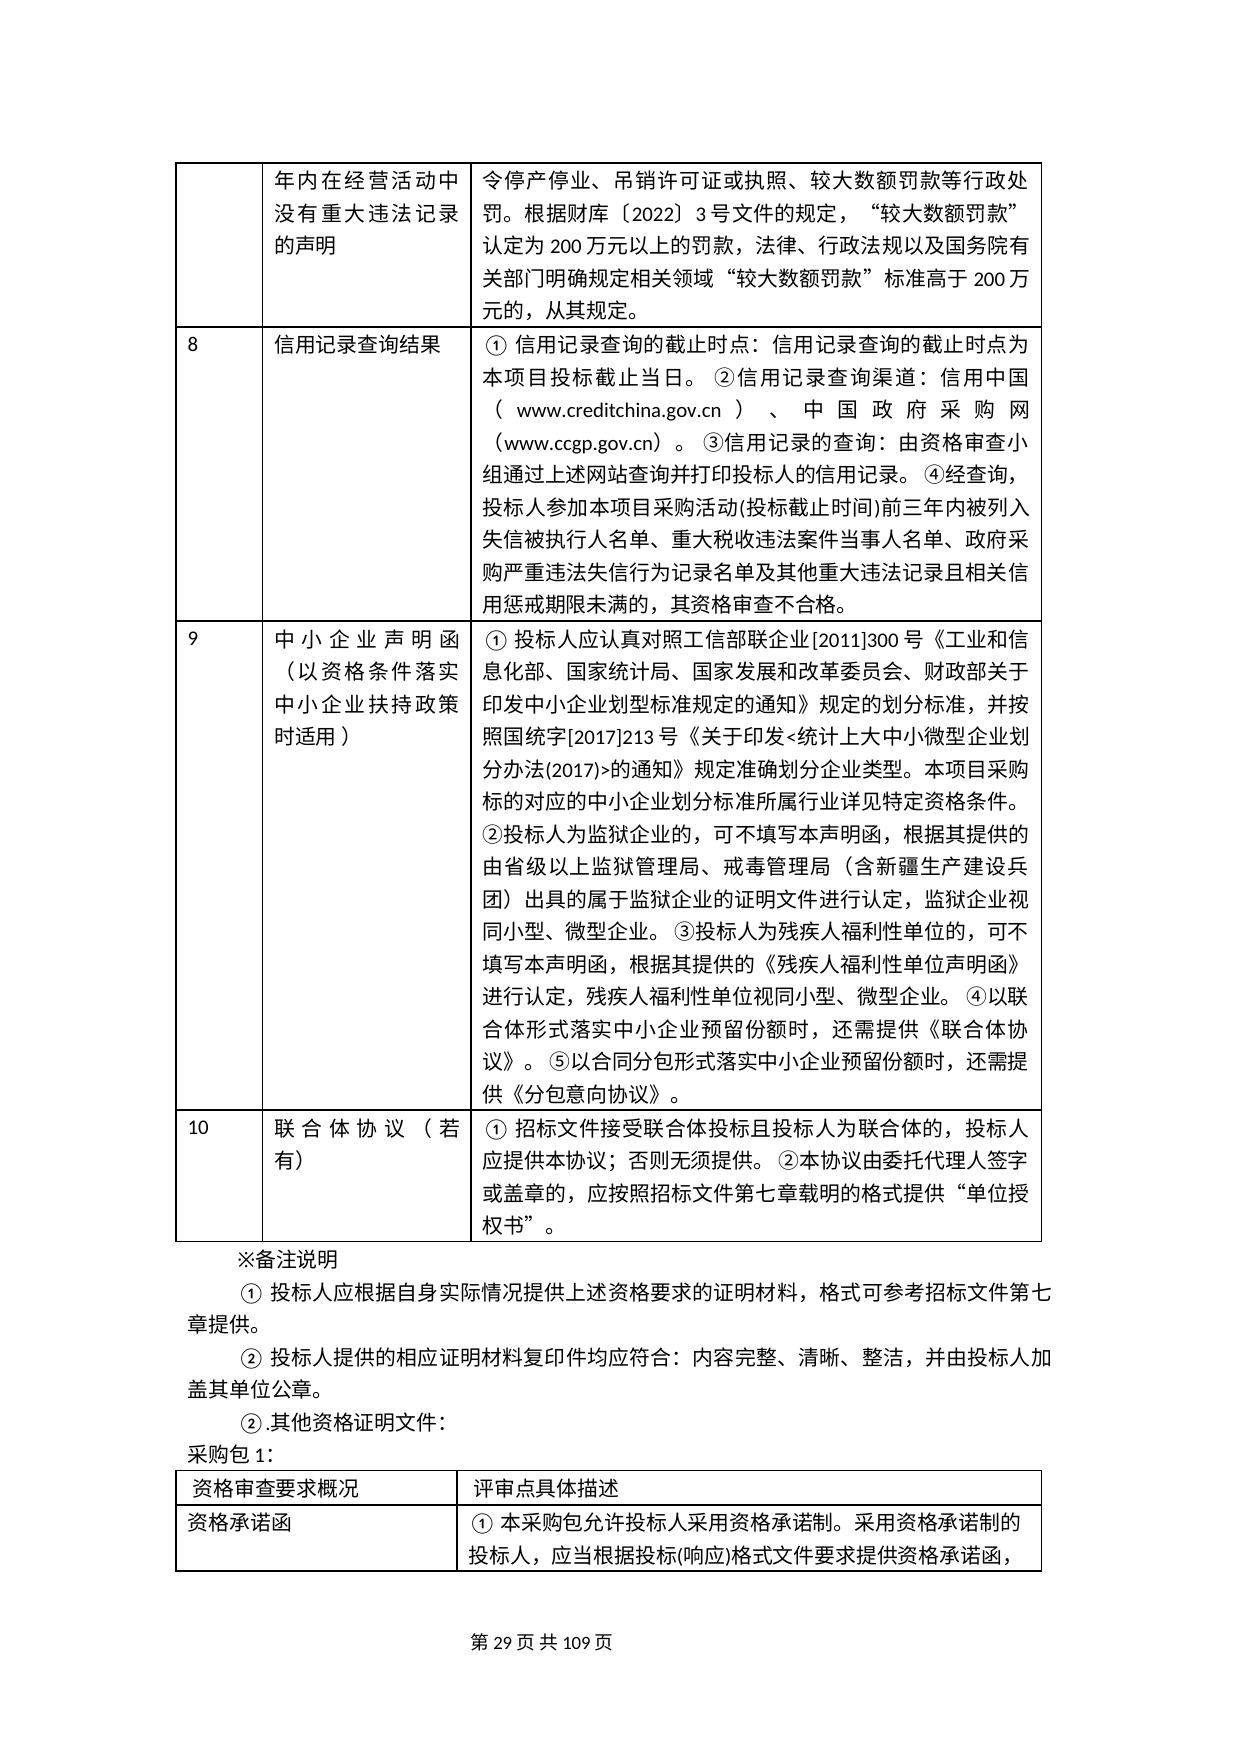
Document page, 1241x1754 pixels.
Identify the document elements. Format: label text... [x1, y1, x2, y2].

table_cell ①招标文件接受联合体投标且投标人为联合体的，投标人应提供本协议；否则无须提供。 ②本协议由委托代理人签字或盖章的，应按照招标文件第七章载明的格式提供“单位授权书”。 [472, 1111, 1041, 1241]
table_cell 7 [177, 164, 262, 326]
table_cell ①信用记录查询的截止时点：信用记录查询的截止时点为本项目投标截止当日。 ②信用记录查询渠道：信用中国（www.creditchina.gov.cn）、中国政府采购网（www.ccgp.gov.cn）。 ③信用记录的查询：由资格审查小组通过上述网站查询并打印投标人的信用记录。 ④经查询，投标人参加本项目采购活动(投标截止时间)前三年内被列入失信被执行人名单、重大税收违法案件当事人名单、政府采购严重违法失信行为记录名单及其他重大违法记录且相关信用惩戒期限未满的，其资格审查不合格。 [472, 328, 1041, 620]
table_cell ①投标人应认真对照工信部联企业[2011]300号《工业和信息化部、国家统计局、国家发展和改革委员会、财政部关于印发中小企业划型标准规定的通知》规定的划分标准，并按照国统字[2017]213号《关于印发<统计上大中小微型企业划分办法(2017)>的通知》规定准确划分企业类型。本项目采购标的对应的中小企业划分标准所属行业详见特定资格条件。 ②投标人为监狱企业的，可不填写本声明函，根据其提供的由省级以上监狱管理局、戒毒管理局（含新疆生产建设兵团）出具的属于监狱企业的证明文件进行认定，监狱企业视同小型、微型企业。 ③投标人为残疾人福利性单位的，可不填写本声明函，根据其提供的《残疾人福利性单位声明函》进行认定，残疾人福利性单位视同小型、微型企业。 ④以联合体形式落实中小企业预留份额时，还需提供《联合体协议》。 ⑤以合同分包形式落实中小企业预留份额时，还需提供《分包意向协议》。 [472, 622, 1041, 1109]
table_cell 10 [177, 1111, 262, 1241]
table_cell 联合体协议（若有） [263, 1111, 470, 1241]
table_cell 信用记录查询结果 [263, 328, 470, 620]
text 采购包1： [187, 1437, 1053, 1470]
table_cell 8 [177, 328, 262, 620]
table_cell 资格承诺函 [177, 1506, 456, 1570]
text ②.其他资格证明文件： [187, 1405, 1053, 1437]
table_header 评审点具体描述 [458, 1471, 1041, 1504]
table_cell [472, 164, 1041, 326]
table_header 资格审查要求概况 [177, 1471, 456, 1504]
text ①投标人应根据自身实际情况提供上述资格要求的证明材料，格式可参考招标文件第七章提供。 [187, 1275, 1053, 1340]
table_cell 9 [177, 622, 262, 1109]
table_cell 中小企业声明函（以资格条件落实中小企业扶持政策时适用 ） [263, 622, 470, 1109]
text ②投标人提供的相应证明材料复印件均应符合：内容完整、清晰、整洁，并由投标人加盖其单位公章。 [187, 1340, 1053, 1405]
text ※备注说明 [187, 1242, 1053, 1275]
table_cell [458, 1506, 1041, 1570]
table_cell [263, 164, 470, 326]
